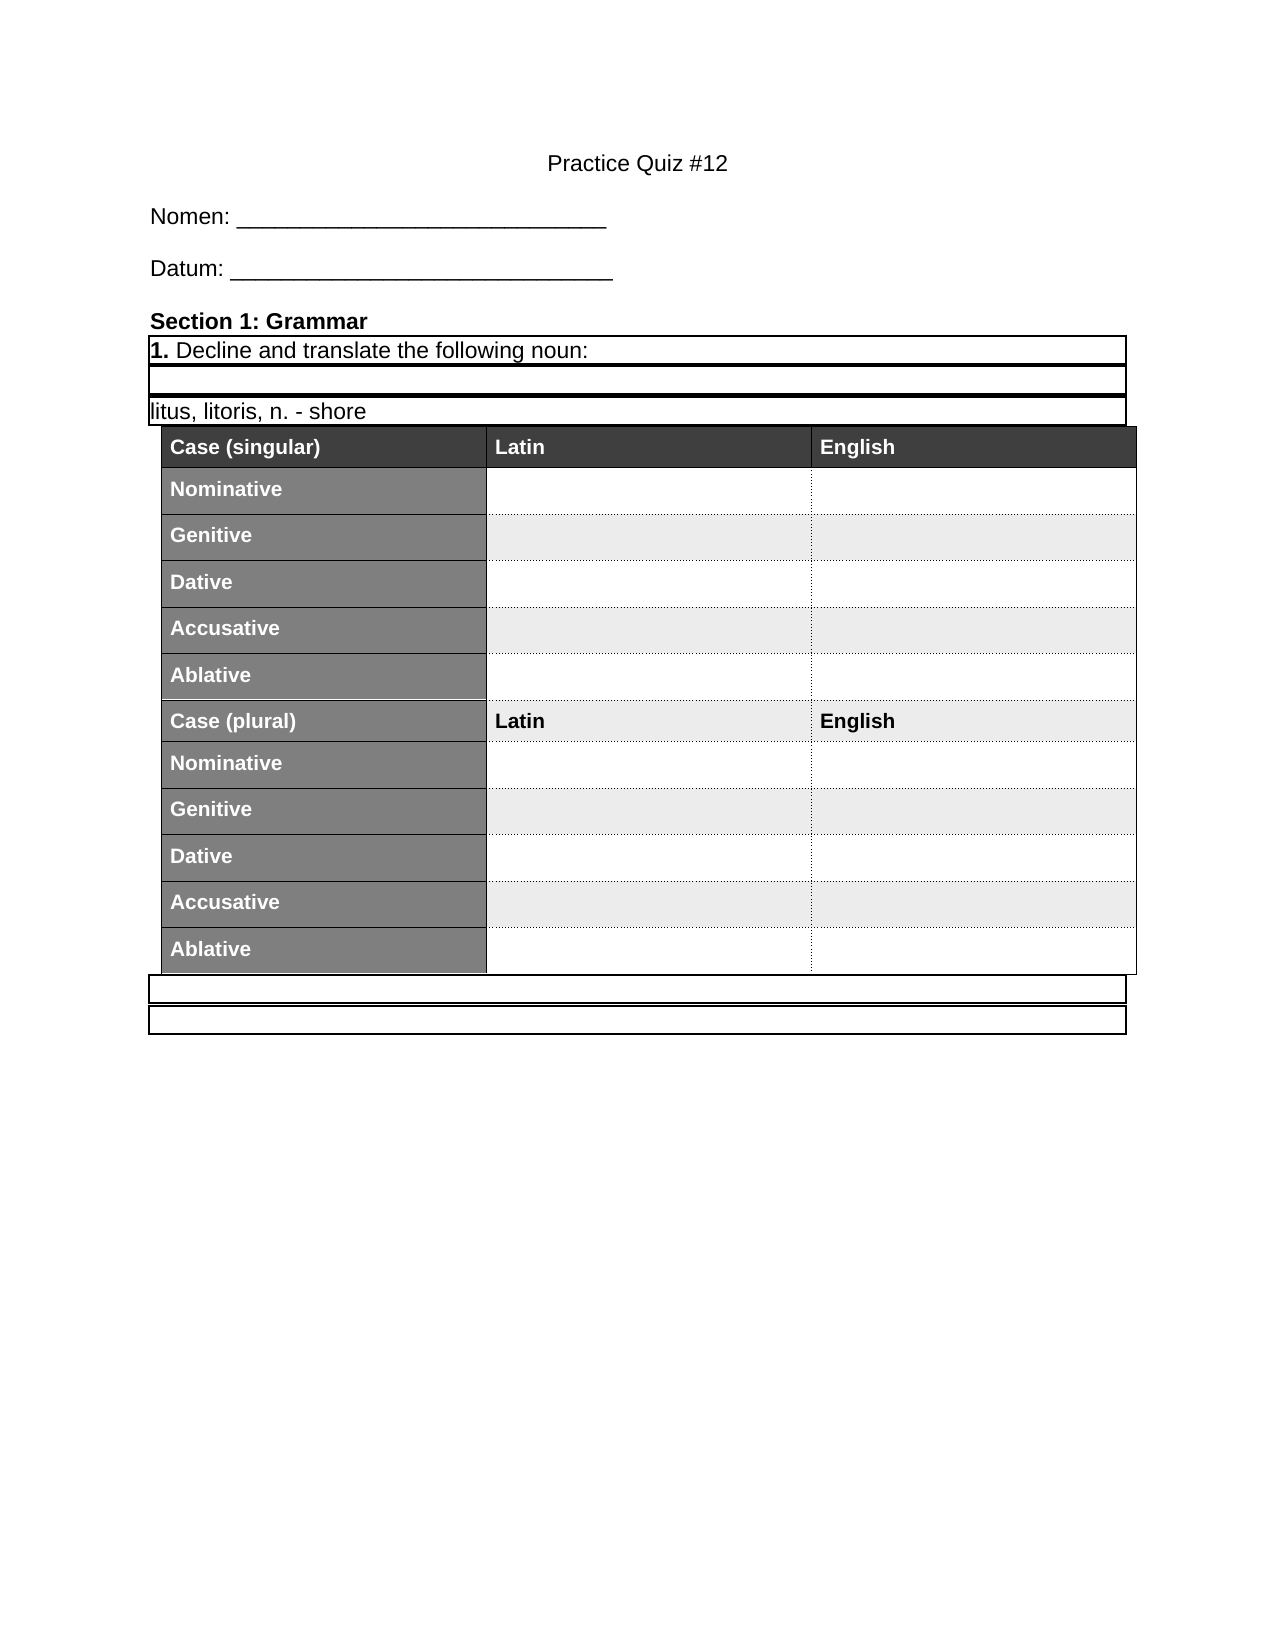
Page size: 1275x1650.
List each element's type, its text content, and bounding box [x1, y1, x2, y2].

table_header Latin [487, 427, 811, 467]
table_cell [812, 927, 1136, 973]
table_cell [487, 514, 812, 560]
table_cell [812, 788, 1136, 834]
table_cell [812, 881, 1136, 927]
table_cell Ablative [162, 928, 486, 973]
text Datum: ______________________________ [150, 255, 1125, 282]
table_cell [812, 741, 1136, 788]
table_cell Dative [162, 561, 486, 607]
text Section 1: Grammar [150, 308, 1125, 334]
table_cell [487, 834, 812, 881]
table_cell [487, 653, 812, 699]
text Practice Quiz #12 [150, 150, 1125, 176]
table_cell [812, 468, 1136, 514]
table_cell Accusative [162, 882, 486, 927]
table_cell [812, 607, 1136, 653]
table_cell [487, 788, 812, 834]
table_cell [812, 653, 1136, 699]
text litus, litoris, n. - shore [150, 398, 1125, 424]
table_cell Accusative [162, 608, 486, 653]
table_cell Nominative [162, 742, 486, 788]
table_cell Ablative [162, 654, 486, 699]
table_cell Genitive [162, 515, 486, 560]
table_cell [812, 560, 1136, 607]
table_cell Nominative [162, 468, 486, 514]
table_cell Dative [162, 835, 486, 881]
table_cell Genitive [162, 789, 486, 834]
table_cell [812, 834, 1136, 881]
text 1. Decline and translate the following noun: [150, 337, 1125, 363]
text Nomen: _____________________________ [150, 203, 1125, 229]
table_cell English [812, 700, 1136, 741]
table_cell [487, 881, 812, 927]
table_cell [487, 927, 812, 973]
table_cell Case (plural) [162, 701, 486, 741]
table_cell [487, 560, 812, 607]
table_cell Latin [487, 700, 812, 741]
table_cell [487, 607, 812, 653]
table_header English [812, 427, 1136, 467]
table_cell [487, 468, 812, 514]
table_cell [487, 741, 812, 788]
table_cell [812, 514, 1136, 560]
table_header Case (singular) [162, 427, 486, 467]
